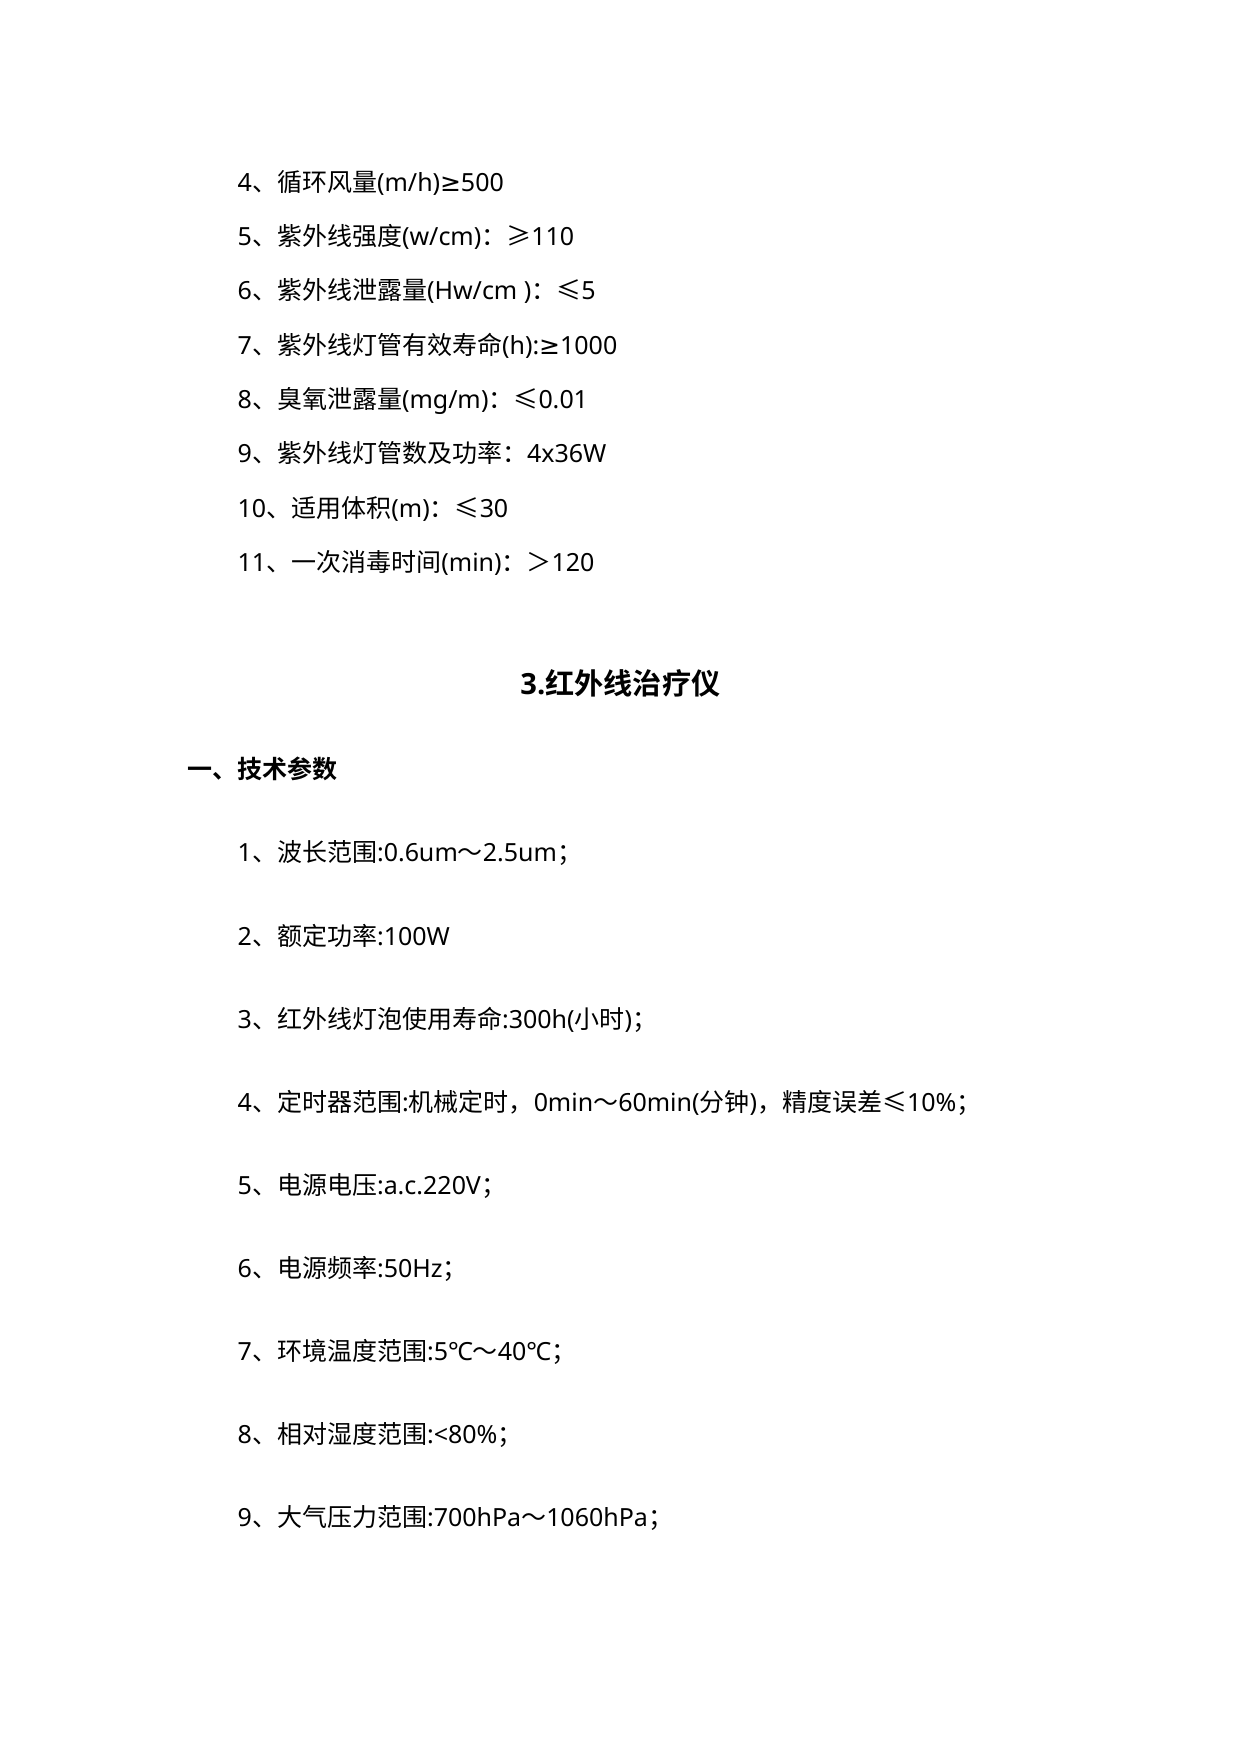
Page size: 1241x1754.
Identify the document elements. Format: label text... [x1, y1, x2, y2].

text 5、电源电压:a.c.220V； [187, 1151, 1053, 1216]
text 7、环境温度范围:5℃～40℃； [187, 1317, 1053, 1382]
text 4、定时器范围:机械定时，0min～60min(分钟)，精度误差≤10%； [187, 1068, 1053, 1133]
text 一、技术参数 [187, 735, 1053, 800]
text 5、紫外线强度(w/cm)：≥110 [187, 216, 1053, 253]
text 2、额定功率:100W [187, 902, 1053, 967]
text 9、大气压力范围:700hPa～1060hPa； [187, 1483, 1053, 1548]
text 4、循环风量(m/h)≥500 [187, 162, 1053, 198]
text 7、紫外线灯管有效寿命(h):≥1000 [187, 325, 1053, 361]
text 9、紫外线灯管数及功率：4x36W [187, 434, 1053, 470]
text 8、相对湿度范围:<80%； [187, 1400, 1053, 1465]
text 11、一次消毒时间(min)：＞120 [187, 543, 1053, 579]
text 1、波长范围:0.6um～2.5um； [187, 818, 1053, 883]
text 8、臭氧泄露量(mg/m)：≤0.01 [187, 379, 1053, 416]
text 6、紫外线泄露量(Hw/cm )：≤5 [187, 271, 1053, 307]
text 6、电源频率:50Hz； [187, 1234, 1053, 1299]
text 3、红外线灯泡使用寿命:300h(小时)； [187, 985, 1053, 1050]
text 10、适用体积(m)：≤30 [187, 488, 1053, 524]
text 3.红外线治疗仪 [187, 649, 1053, 714]
